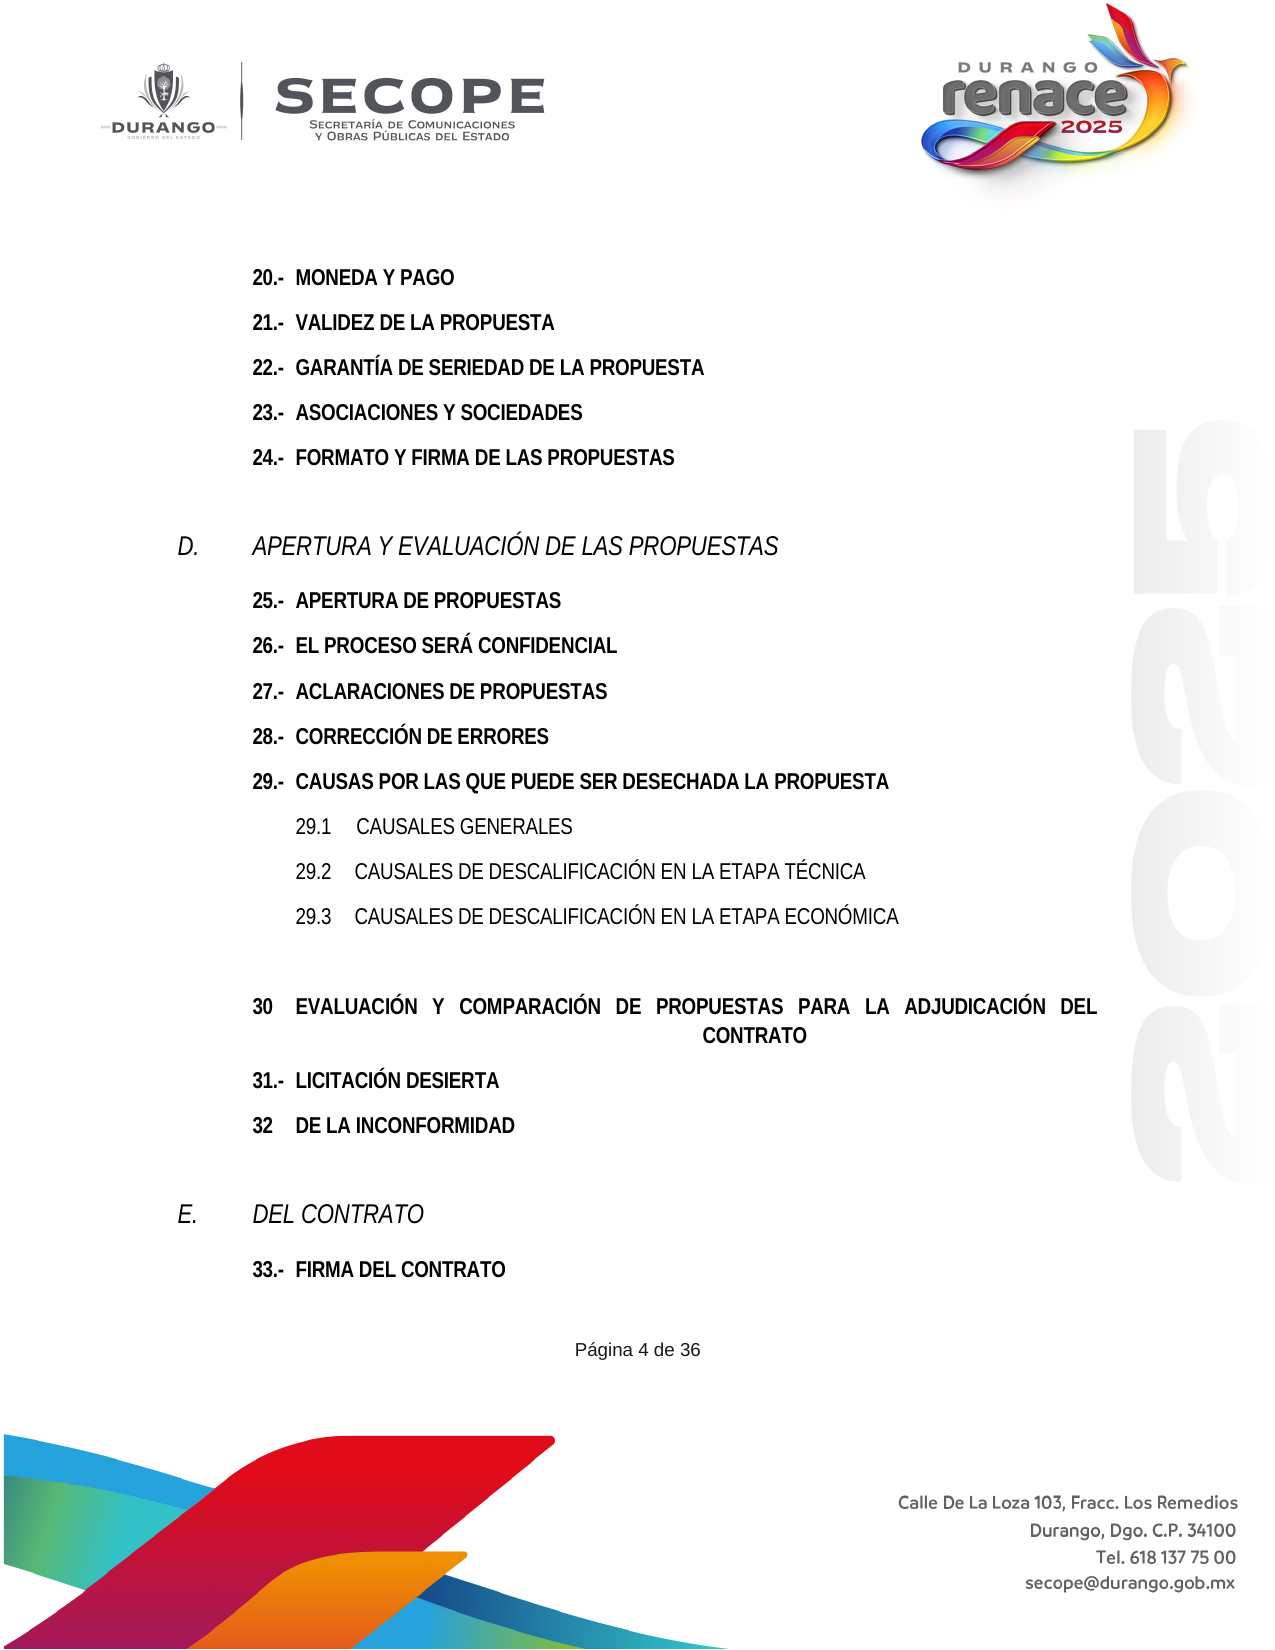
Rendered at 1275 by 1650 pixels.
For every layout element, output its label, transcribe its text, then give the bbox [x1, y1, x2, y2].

text 33.- FIRMA DEL CONTRATO [177, 1256, 1098, 1282]
text 20.- MONEDA Y PAGO [177, 263, 1098, 290]
text 29.2 CAUSALES DE DESCALIFICACIÓN EN LA ETAPA TÉCNICA [177, 858, 1098, 884]
text 24.- FORMATO Y FIRMA DE LAS PROPUESTAS [177, 444, 1098, 470]
text 31.- LICITACIÓN DESIERTA [177, 1067, 1098, 1093]
text 28.- CORRECCIÓN DE ERRORES [177, 723, 1098, 749]
text 29.- CAUSAS POR LAS QUE PUEDE SER DESECHADA LA PROPUESTA [177, 768, 1098, 794]
text 25.- APERTURA DE PROPUESTAS [177, 587, 1098, 614]
text 30 EVALUACIÓN Y COMPARACIÓN DE PROPUESTAS PARA LA ADJUDICACIÓN DEL CONTRATO [177, 993, 1098, 1048]
text 22.- GARANTÍA DE SERIEDAD DE LA PROPUESTA [177, 354, 1098, 380]
text E. DEL CONTRATO [177, 1202, 1098, 1228]
text 23.- ASOCIACIONES Y SOCIEDADES [177, 399, 1098, 425]
text D. APERTURA Y EVALUACIÓN DE LAS PROPUESTAS [177, 534, 1098, 560]
picture [3, 2, 1272, 1649]
text 29.3 CAUSALES DE DESCALIFICACIÓN EN LA ETAPA ECONÓMICA [177, 903, 1098, 929]
text 27.- ACLARACIONES DE PROPUESTAS [177, 678, 1098, 704]
text 32 DE LA INCONFORMIDAD [177, 1112, 1098, 1138]
text 26.- EL PROCESO SERÁ CONFIDENCIAL [177, 632, 1098, 659]
text 21.- VALIDEZ DE LA PROPUESTA [177, 308, 1098, 335]
text 29.1 CAUSALES GENERALES [177, 813, 1098, 839]
